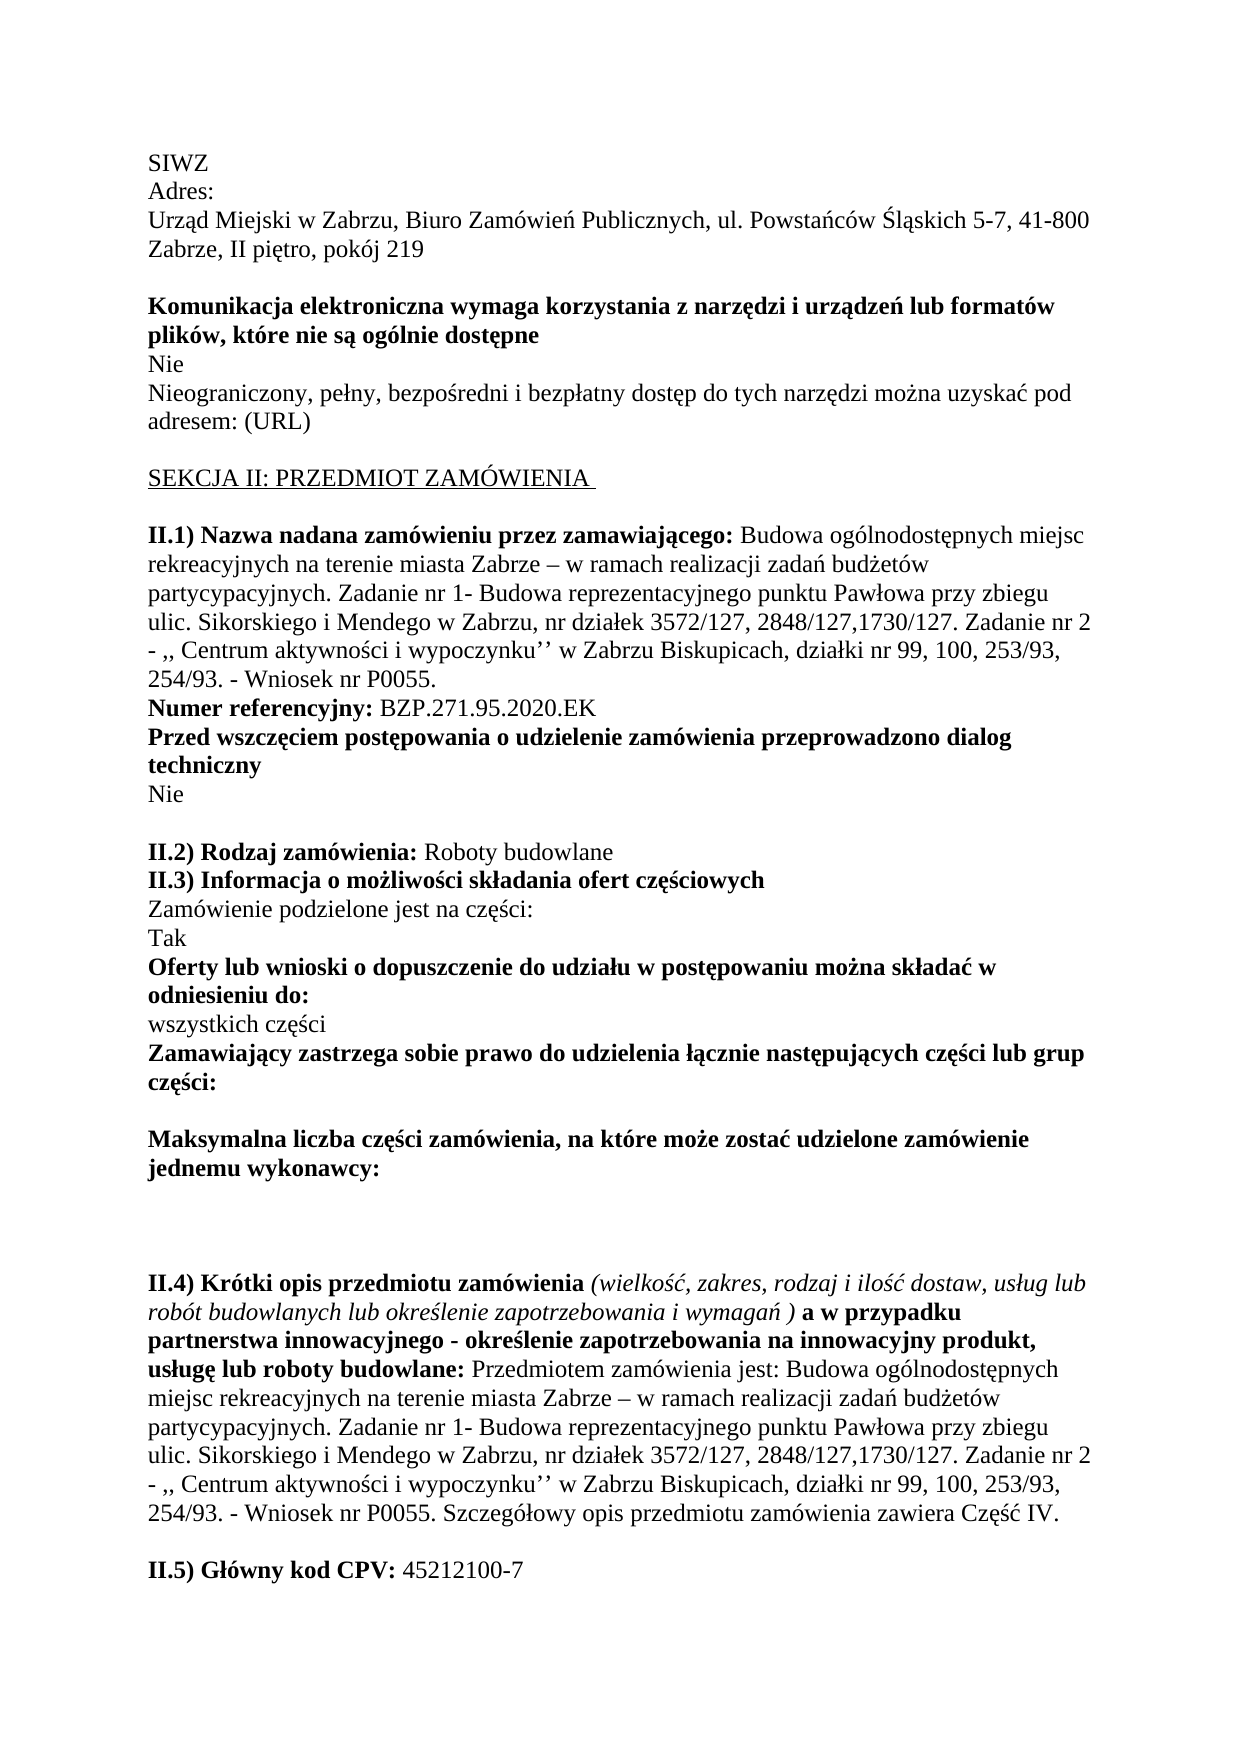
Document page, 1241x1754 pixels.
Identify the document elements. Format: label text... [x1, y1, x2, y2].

text II.2) Rodzaj zamówienia: Roboty budowlane II.3) Informacja o możliwości składania ofert częściowych Zamówienie podzielone jest na części: [148, 808, 1093, 923]
text Nie Nieograniczony, pełny, bezpośredni i bezpłatny dostęp do tych narzędzi można uzyskać pod adresem: (URL) [148, 349, 1093, 463]
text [148, 148, 1093, 263]
text II.1) Nazwa nadana zamówieniu przez zamawiającego: Budowa ogólnodostępnych miejsc rekreacyjnych na terenie miasta Zabrze – w ramach realizacji zadań budżetów partycypacyjnych. Zadanie nr 1- Budowa reprezentacyjnego punktu Pawłowa przy zbiegu ulic. Sikorskiego i Mendego w Zabrzu, nr działek 3572/127, 2848/127,1730/127. Zadanie nr 2 - ,, Centrum aktywności i wypoczynku’’ w Zabrzu Biskupicach, działki nr 99, 100, 253/93, 254/93. - Wniosek nr P0055. Numer referencyjny: BZP.271.95.2020.EK Przed wszczęciem postępowania o udzielenie zamówienia przeprowadzono dialog techniczny [148, 492, 1093, 779]
text Komunikacja elektroniczna wymaga korzystania z narzędzi i urządzeń lub formatów plików, które nie są ogólnie dostępne [148, 263, 1093, 349]
text Nie [148, 779, 1093, 808]
text SEKCJA II: PRZEDMIOT ZAMÓWIENIA [148, 463, 1093, 492]
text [148, 1038, 1093, 1584]
text Tak Oferty lub wnioski o dopuszczenie do udziału w postępowaniu można składać w odniesieniu do: wszystkich części [148, 923, 1093, 1038]
